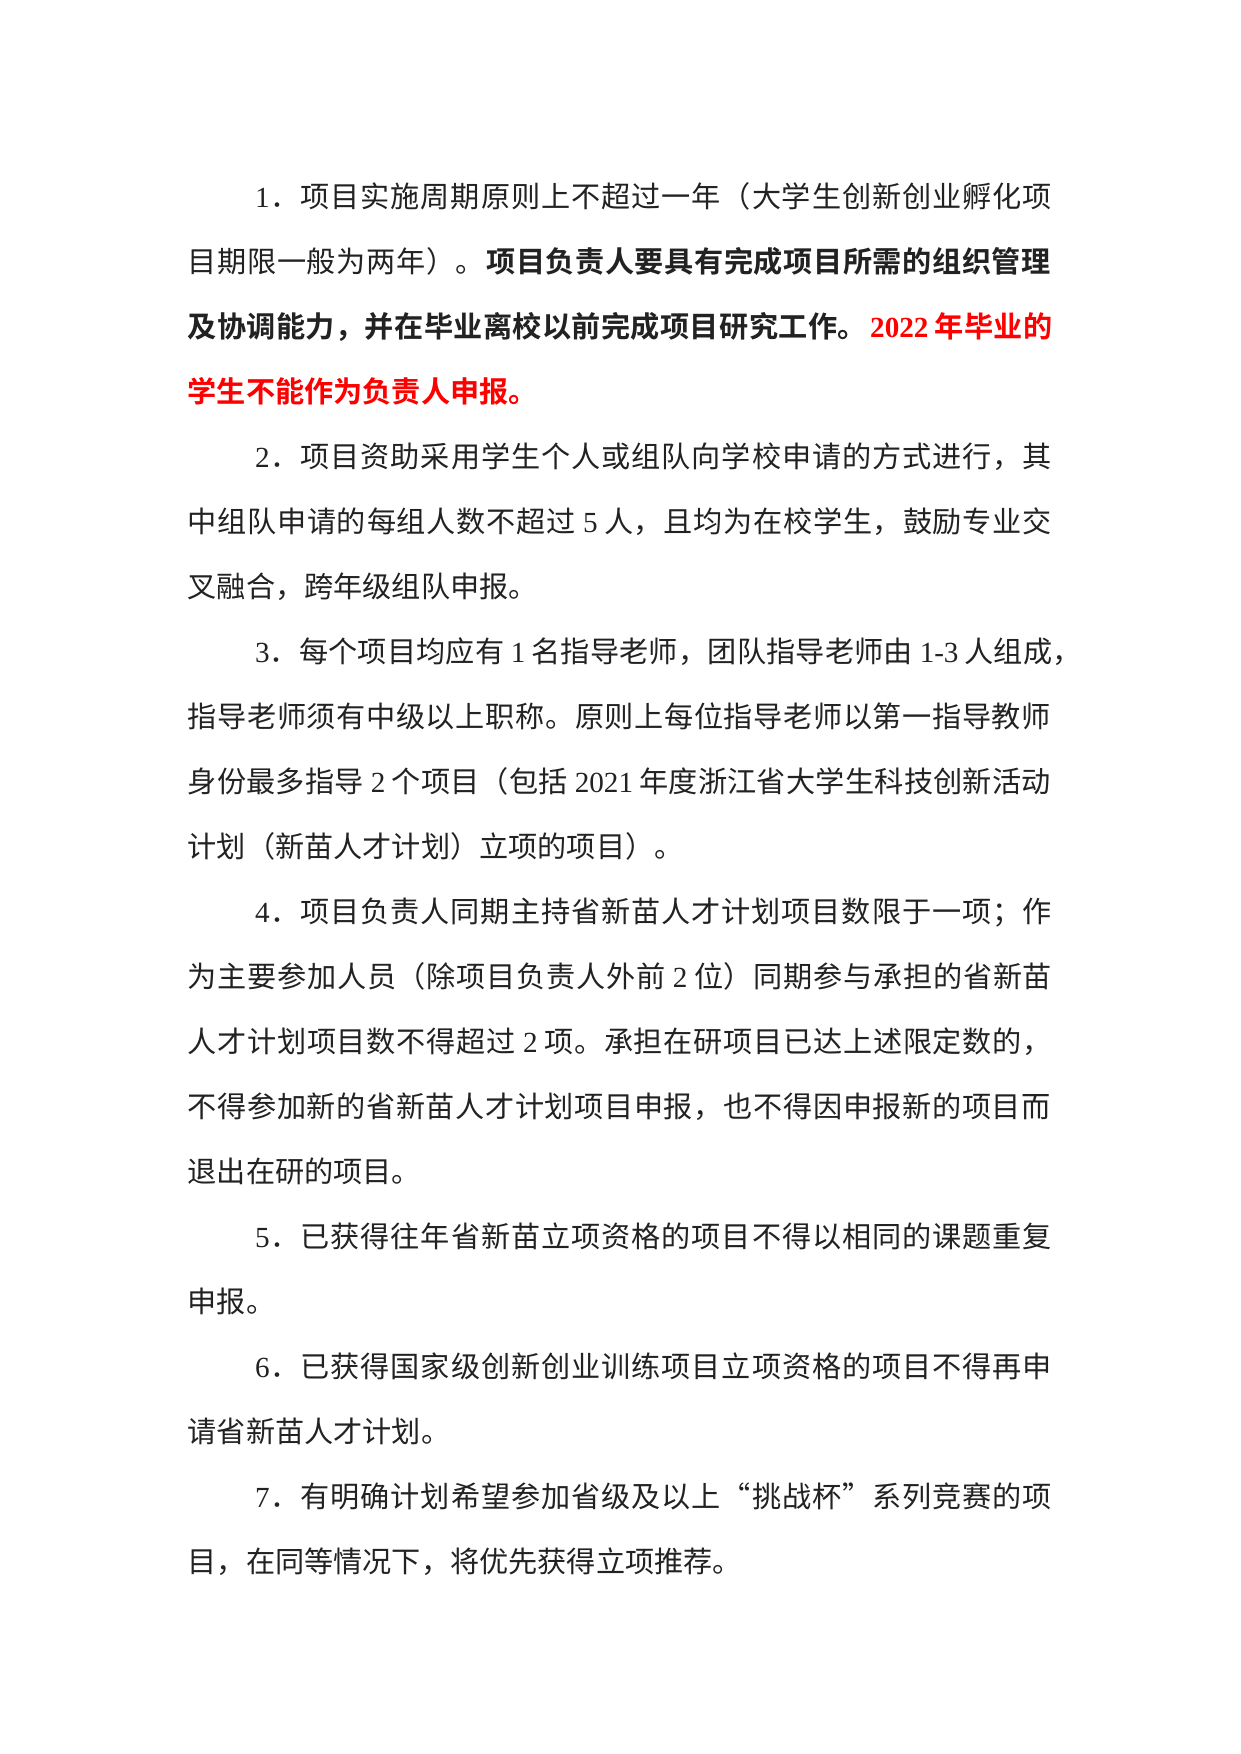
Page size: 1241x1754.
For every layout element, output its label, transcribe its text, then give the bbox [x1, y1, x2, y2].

text 6．已获得国家级创新创业训练项目立项资格的项目不得再申请省新苗人才计划。 [187, 1332, 1053, 1462]
text 3．每个项目均应有1名指导老师，团队指导老师由1-3人组成，指导老师须有中级以上职称。原则上每位指导老师以第一指导教师身份最多指导2个项目（包括2021年度浙江省大学生科技创新活动计划（新苗人才计划）立项的项目）。 [187, 617, 1053, 877]
text 1．项目实施周期原则上不超过一年（大学生创新创业孵化项目期限一般为两年）。项目负责人要具有完成项目所需的组织管理及协调能力，并在毕业离校以前完成项目研究工作。2022年毕业的学生不能作为负责人申报。 [187, 162, 1053, 422]
text 7．有明确计划希望参加省级及以上“挑战杯”系列竞赛的项目，在同等情况下，将优先获得立项推荐。 [187, 1462, 1053, 1592]
text 2．项目资助采用学生个人或组队向学校申请的方式进行，其中组队申请的每组人数不超过5人，且均为在校学生，鼓励专业交叉融合，跨年级组队申报。 [187, 422, 1053, 617]
text 5．已获得往年省新苗立项资格的项目不得以相同的课题重复申报。 [187, 1202, 1053, 1332]
text 4．项目负责人同期主持省新苗人才计划项目数限于一项；作为主要参加人员（除项目负责人外前2位）同期参与承担的省新苗人才计划项目数不得超过2项。承担在研项目已达上述限定数的，不得参加新的省新苗人才计划项目申报，也不得因申报新的项目而退出在研的项目。 [187, 877, 1053, 1202]
